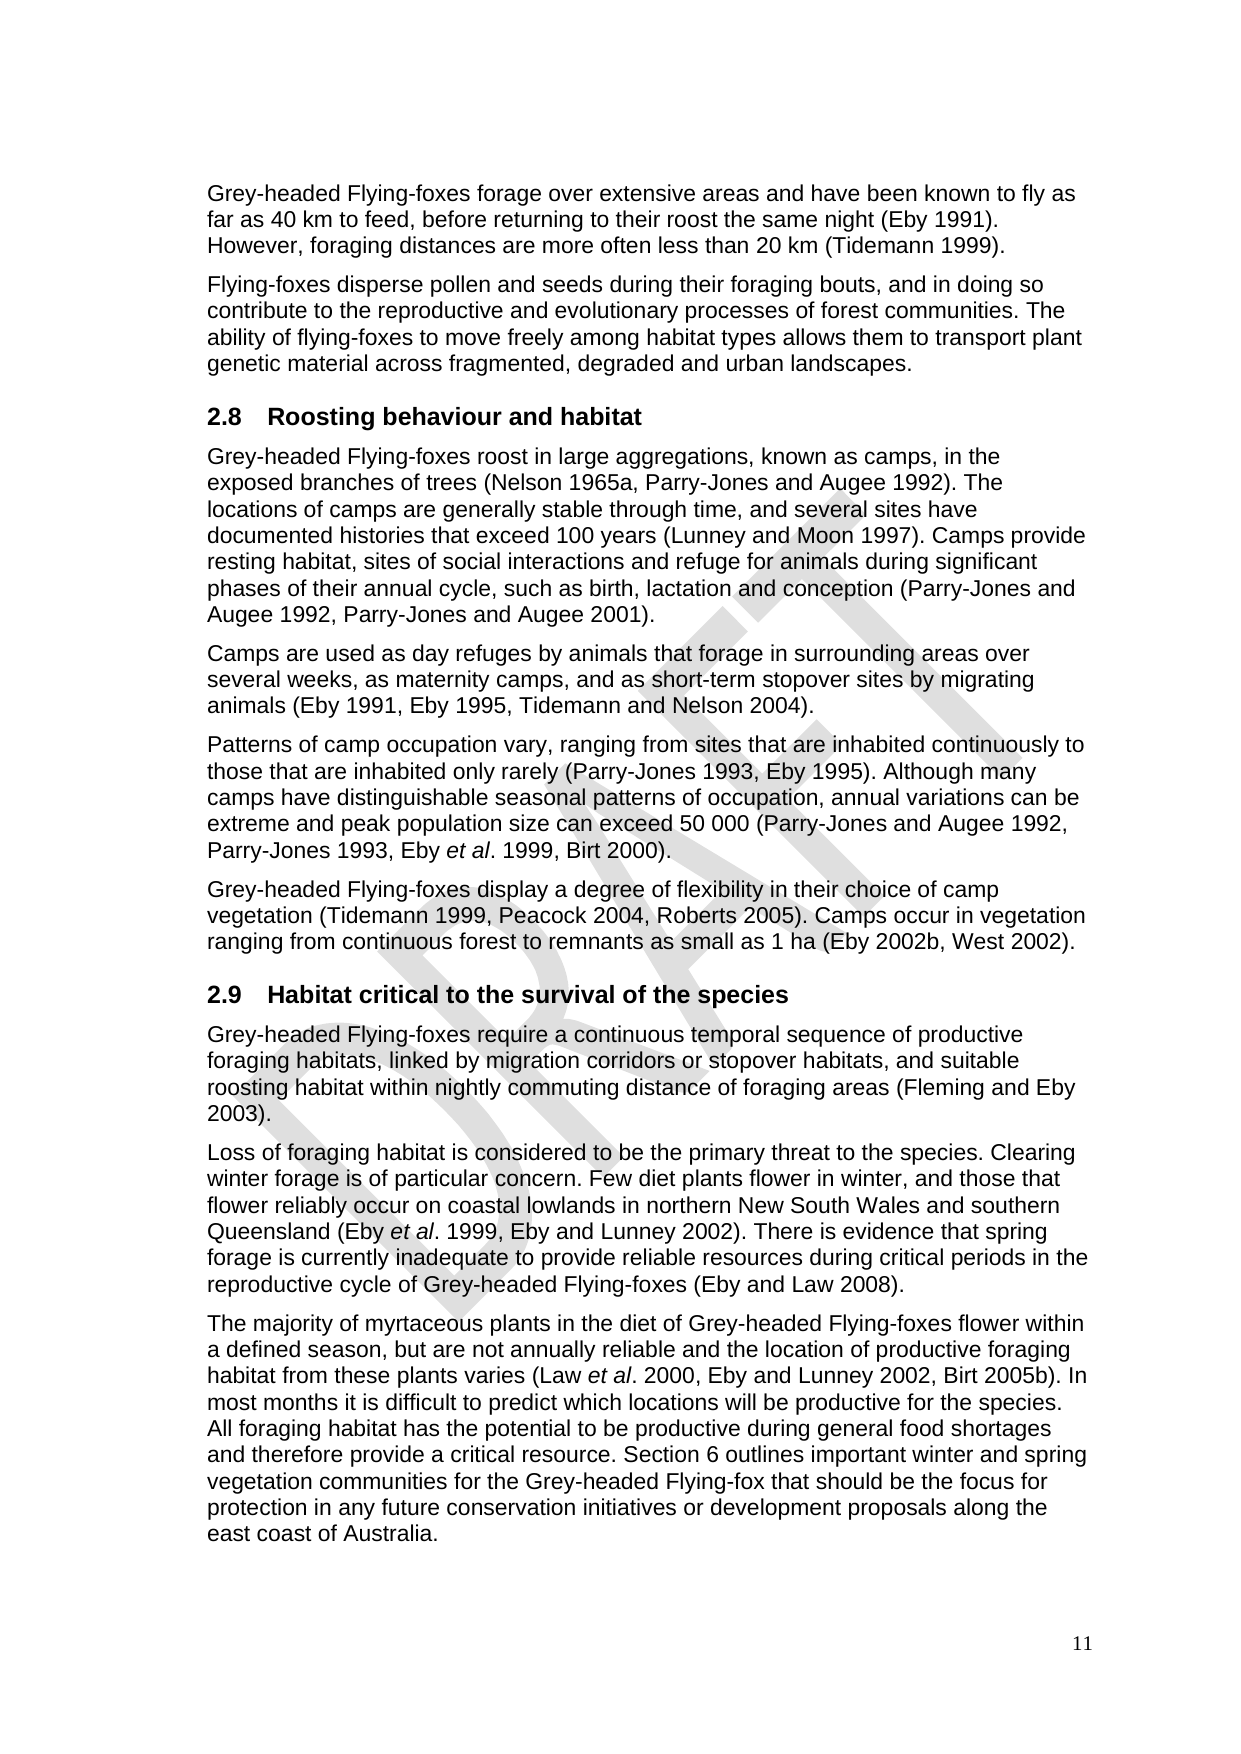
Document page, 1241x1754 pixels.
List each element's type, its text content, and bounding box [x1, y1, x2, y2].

text Grey-headed Flying-foxes require a continuous temporal sequence of productive foraging habitats, linked by migration corridors or stopover habitats, and suitable roosting habitat within nightly commuting distance of foraging areas (Fleming and Eby 2003). [207, 1021, 1092, 1126]
text Grey-headed Flying-foxes display a degree of flexibility in their choice of camp vegetation (Tidemann 1999, Peacock 2004, Roberts 2005). Camps occur in vegetation ranging from continuous forest to remnants as small as 1 ha (Eby 2002b, West 2002). [207, 876, 1092, 955]
subtitle 2.8 Roosting behaviour and habitat [207, 402, 1092, 430]
text Camps are used as day refuges by animals that forage in surrounding areas over several weeks, as maternity camps, and as short-term stopover sites by migrating animals (Eby 1991, Eby 1995, Tidemann and Nelson 2004). [207, 640, 1092, 719]
text Flying-foxes disperse pollen and seeds during their foraging bouts, and in doing so contribute to the reproductive and evolutionary processes of forest communities. The ability of flying-foxes to move freely among habitat types allows them to transport plant genetic material across fragmented, degraded and urban landscapes. [207, 271, 1092, 377]
text Grey-headed Flying-foxes roost in large aggregations, known as camps, in the exposed branches of trees (Nelson 1965a, Parry-Jones and Augee 1992). The locations of camps are generally stable through time, and several sites have documented histories that exceed 100 years (Lunney and Moon 1997). Camps provide resting habitat, sites of social interactions and refuge for animals during significant phases of their annual cycle, such as birth, lactation and conception (Parry-Jones and Augee 1992, Parry-Jones and Augee 2001). [207, 443, 1092, 627]
text Patterns of camp occupation vary, ranging from sites that are inhabited continuously to those that are inhabited only rarely (Parry-Jones 1993, Eby 1995). Although many camps have distinguishable seasonal patterns of occupation, annual variations can be extreme and peak population size can exceed 50 000 (Parry-Jones and Augee 1992, Parry-Jones 1993, Eby et al. 1999, Birt 2000). [207, 731, 1092, 863]
subtitle 2.9 Habitat critical to the survival of the species [207, 980, 1092, 1008]
text Loss of foraging habitat is considered to be the primary threat to the species. Clearing winter forage is of particular concern. Few diet plants flower in winter, and those that flower reliably occur on coastal lowlands in northern New South Wales and southern Queensland (Eby et al. 1999, Eby and Lunney 2002). There is evidence that spring forage is currently inadequate to provide reliable resources during critical periods in the reproductive cycle of Grey-headed Flying-foxes (Eby and Law 2008). [207, 1139, 1092, 1297]
text Grey-headed Flying-foxes forage over extensive areas and have been known to fly as far as 40 km to feed, before returning to their roost the same night (Eby 1991). However, foraging distances are more often less than 20 km (Tidemann 1999). [207, 179, 1092, 259]
text The majority of myrtaceous plants in the diet of Grey-headed Flying-foxes flower within a defined season, but are not annually reliable and the location of productive foraging habitat from these plants varies (Law et al. 2000, Eby and Lunney 2002, Birt 2005b). In most months it is difficult to predict which locations will be productive for the species. All foraging habitat has the potential to be productive during general food shortages and therefore provide a critical resource. Section 6 outlines important winter and spring vegetation communities for the Grey-headed Flying-fox that should be the focus for protection in any future conservation initiatives or development proposals along the east coast of Australia. [207, 1309, 1092, 1547]
